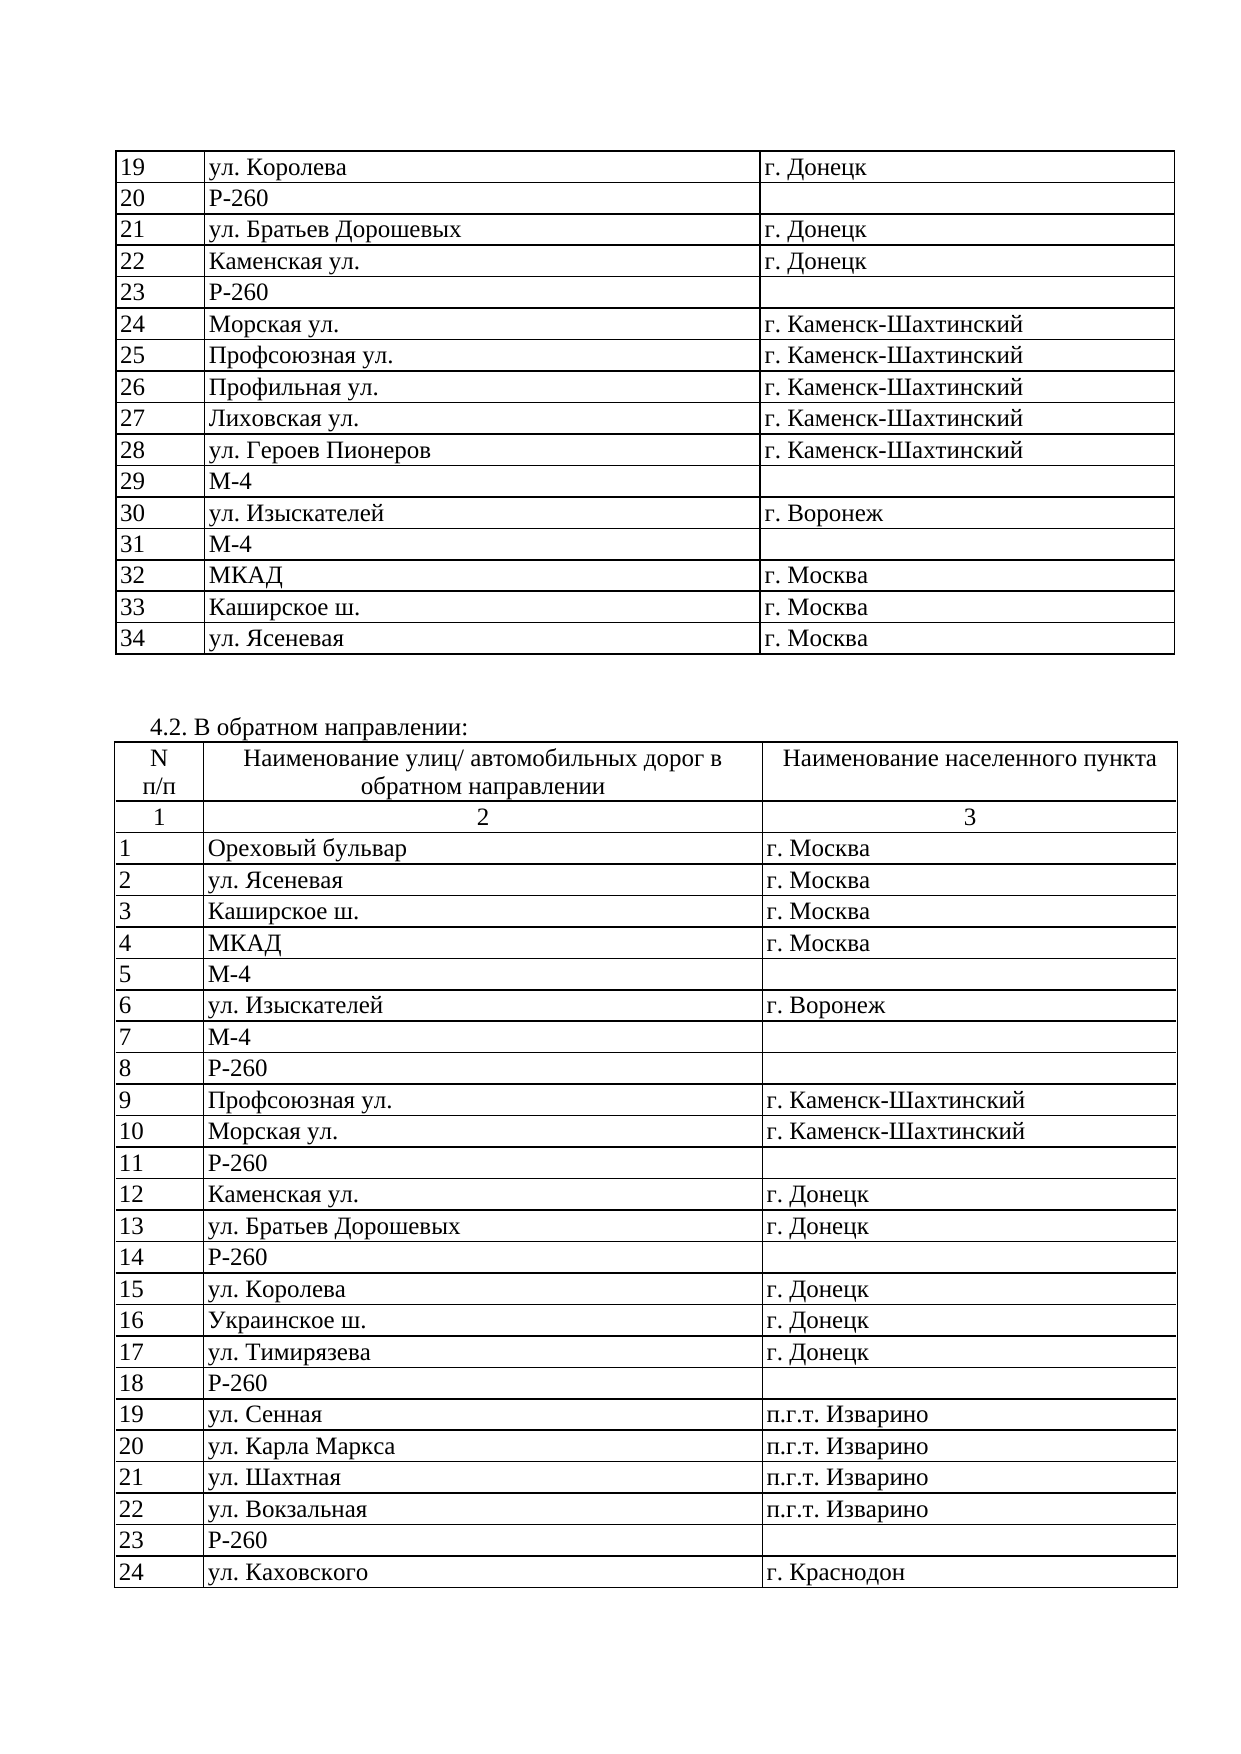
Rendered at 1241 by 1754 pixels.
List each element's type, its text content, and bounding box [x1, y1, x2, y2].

table_cell ул. Королева [205, 152, 759, 181]
table_cell МКАД [205, 561, 759, 590]
table_cell 20 [117, 183, 204, 213]
table_cell М-4 [204, 1022, 762, 1052]
table_header N п/п [115, 743, 203, 800]
table_cell г. Краснодон [763, 1555, 1177, 1587]
table_cell 8 [115, 1053, 203, 1083]
table_cell 11 [115, 1147, 203, 1178]
table_cell п.г.т. Изварино [763, 1461, 1177, 1492]
table_cell 28 [117, 435, 204, 464]
table_cell ул. Изыскателей [204, 991, 762, 1020]
table_cell 22 [117, 246, 204, 276]
table_cell г. Донецк [763, 1178, 1177, 1209]
table_cell ул. Каховского [204, 1557, 762, 1587]
table_cell 33 [117, 592, 204, 622]
table_cell 27 [117, 403, 204, 433]
table_cell п.г.т. Изварино [763, 1398, 1177, 1429]
table_cell Профильная ул. [205, 372, 759, 402]
table_cell г. Каменск-Шахтинский [761, 309, 1174, 339]
table_cell ул. Шахтная [204, 1462, 762, 1492]
table_cell 21 [117, 215, 204, 244]
table_cell г. Воронеж [763, 989, 1177, 1020]
table_cell ул. Героев Пионеров [205, 435, 759, 464]
table_cell ул. Ясеневая [205, 623, 759, 653]
table_cell г. Донецк [763, 1335, 1177, 1366]
table_cell п.г.т. Изварино [763, 1492, 1177, 1524]
table_cell 3 [763, 800, 1177, 832]
table_cell г. Каменск-Шахтинский [761, 340, 1174, 370]
table_cell [761, 529, 1174, 559]
table_cell 18 [115, 1368, 203, 1398]
table_cell 6 [115, 990, 203, 1020]
table_cell 29 [117, 466, 204, 496]
table_cell 9 [115, 1084, 203, 1115]
table_cell [763, 1146, 1177, 1178]
table_cell г. Донецк [761, 246, 1174, 276]
table_cell М-4 [205, 466, 759, 496]
table_cell [761, 277, 1174, 307]
table_cell Каширское ш. [204, 896, 762, 926]
table_cell Р-260 [204, 1148, 762, 1178]
table_cell Профсоюзная ул. [204, 1085, 762, 1115]
table_cell Р-260 [205, 277, 759, 307]
table_cell 15 [115, 1273, 203, 1303]
table_cell Каширское ш. [205, 592, 759, 622]
table_cell Украинское ш. [204, 1305, 762, 1335]
table_cell 24 [115, 1556, 203, 1587]
table_cell 2 [115, 864, 203, 894]
table_cell 13 [115, 1210, 203, 1241]
table_cell 32 [117, 561, 204, 590]
table_cell 16 [115, 1305, 203, 1335]
table_cell Р-260 [204, 1242, 762, 1272]
table_cell Морская ул. [205, 309, 759, 339]
table_cell Р-260 [205, 183, 759, 213]
table_cell г. Каменск-Шахтинский [763, 1083, 1177, 1115]
table_cell 30 [117, 498, 204, 527]
table_cell 24 [117, 309, 204, 339]
table_cell ул. Братьев Дорошевых [204, 1211, 762, 1241]
table_cell г. Москва [761, 623, 1174, 653]
table_cell Морская ул. [204, 1116, 762, 1146]
table_cell г. Донецк [761, 215, 1174, 244]
table_cell г. Донецк [763, 1209, 1177, 1241]
table_cell Ореховый бульвар [204, 833, 762, 863]
table_cell М-4 [204, 959, 762, 989]
table_cell 19 [115, 1399, 203, 1429]
table_cell [763, 1020, 1177, 1052]
table_cell 25 [117, 340, 204, 370]
table_cell г. Каменск-Шахтинский [761, 435, 1174, 464]
table_cell ул. Тимирязева [204, 1337, 762, 1366]
table_cell ул. Вокзальная [204, 1494, 762, 1524]
table_cell 31 [117, 529, 204, 559]
table_cell ул. Королева [204, 1274, 762, 1303]
table_cell 22 [115, 1493, 203, 1524]
table_cell 26 [117, 372, 204, 402]
table_cell г. Донецк [763, 1272, 1177, 1303]
table_cell 1 [115, 833, 203, 863]
table_cell 5 [115, 959, 203, 989]
text 4.2. В обратном направлении: [150, 712, 1090, 741]
table_cell Р-260 [204, 1368, 762, 1398]
table_cell г. Каменск-Шахтинский [761, 372, 1174, 402]
table_cell 10 [115, 1116, 203, 1146]
table_cell 19 [117, 152, 204, 181]
table_cell 2 [204, 802, 762, 832]
table_header Наименование улиц/ автомобильных дорог в обратном направлении [204, 743, 762, 800]
table_cell г. Каменск-Шахтинский [763, 1115, 1177, 1146]
table_cell г. Донецк [761, 152, 1174, 181]
table_cell ул. Изыскателей [205, 498, 759, 527]
table_cell г. Москва [763, 895, 1177, 926]
table_cell 7 [115, 1021, 203, 1052]
table_cell г. Донецк [763, 1304, 1177, 1335]
table_cell 17 [115, 1336, 203, 1366]
table_cell Каменская ул. [204, 1179, 762, 1209]
table_cell [763, 1052, 1177, 1083]
table_cell 21 [115, 1462, 203, 1492]
table_cell [763, 958, 1177, 989]
table_cell г. Москва [761, 561, 1174, 590]
table_cell г. Каменск-Шахтинский [761, 403, 1174, 433]
table_cell г. Воронеж [761, 498, 1174, 527]
table_cell ул. Братьев Дорошевых [205, 215, 759, 244]
table_cell [763, 1524, 1177, 1555]
table_cell 4 [115, 927, 203, 957]
table_cell 23 [117, 277, 204, 307]
table_cell 12 [115, 1179, 203, 1209]
table_cell п.г.т. Изварино [763, 1429, 1177, 1461]
table_cell [761, 183, 1174, 213]
table_cell 14 [115, 1242, 203, 1272]
table_cell г. Москва [763, 832, 1177, 863]
table_cell ул. Карла Маркса [204, 1431, 762, 1461]
table_cell Р-260 [204, 1053, 762, 1083]
table_cell 23 [115, 1525, 203, 1555]
table_cell [763, 1241, 1177, 1272]
table_cell ул. Сенная [204, 1400, 762, 1429]
table_cell [761, 466, 1174, 496]
table_cell 34 [117, 623, 204, 653]
table_cell Лиховская ул. [205, 403, 759, 433]
table_cell 20 [115, 1430, 203, 1461]
table_cell Р-260 [204, 1525, 762, 1555]
table_cell 1 [115, 801, 203, 832]
table_cell Профсоюзная ул. [205, 340, 759, 370]
table_cell [763, 1366, 1177, 1398]
table_cell МКАД [204, 928, 762, 957]
table_cell Каменская ул. [205, 246, 759, 276]
table_cell г. Москва [763, 863, 1177, 894]
table_cell 3 [115, 896, 203, 926]
table_cell г. Москва [761, 592, 1174, 622]
table_header Наименование населенного пункта [763, 743, 1177, 800]
table_cell ул. Ясеневая [204, 865, 762, 894]
table_cell г. Москва [763, 926, 1177, 957]
table_cell М-4 [205, 529, 759, 559]
